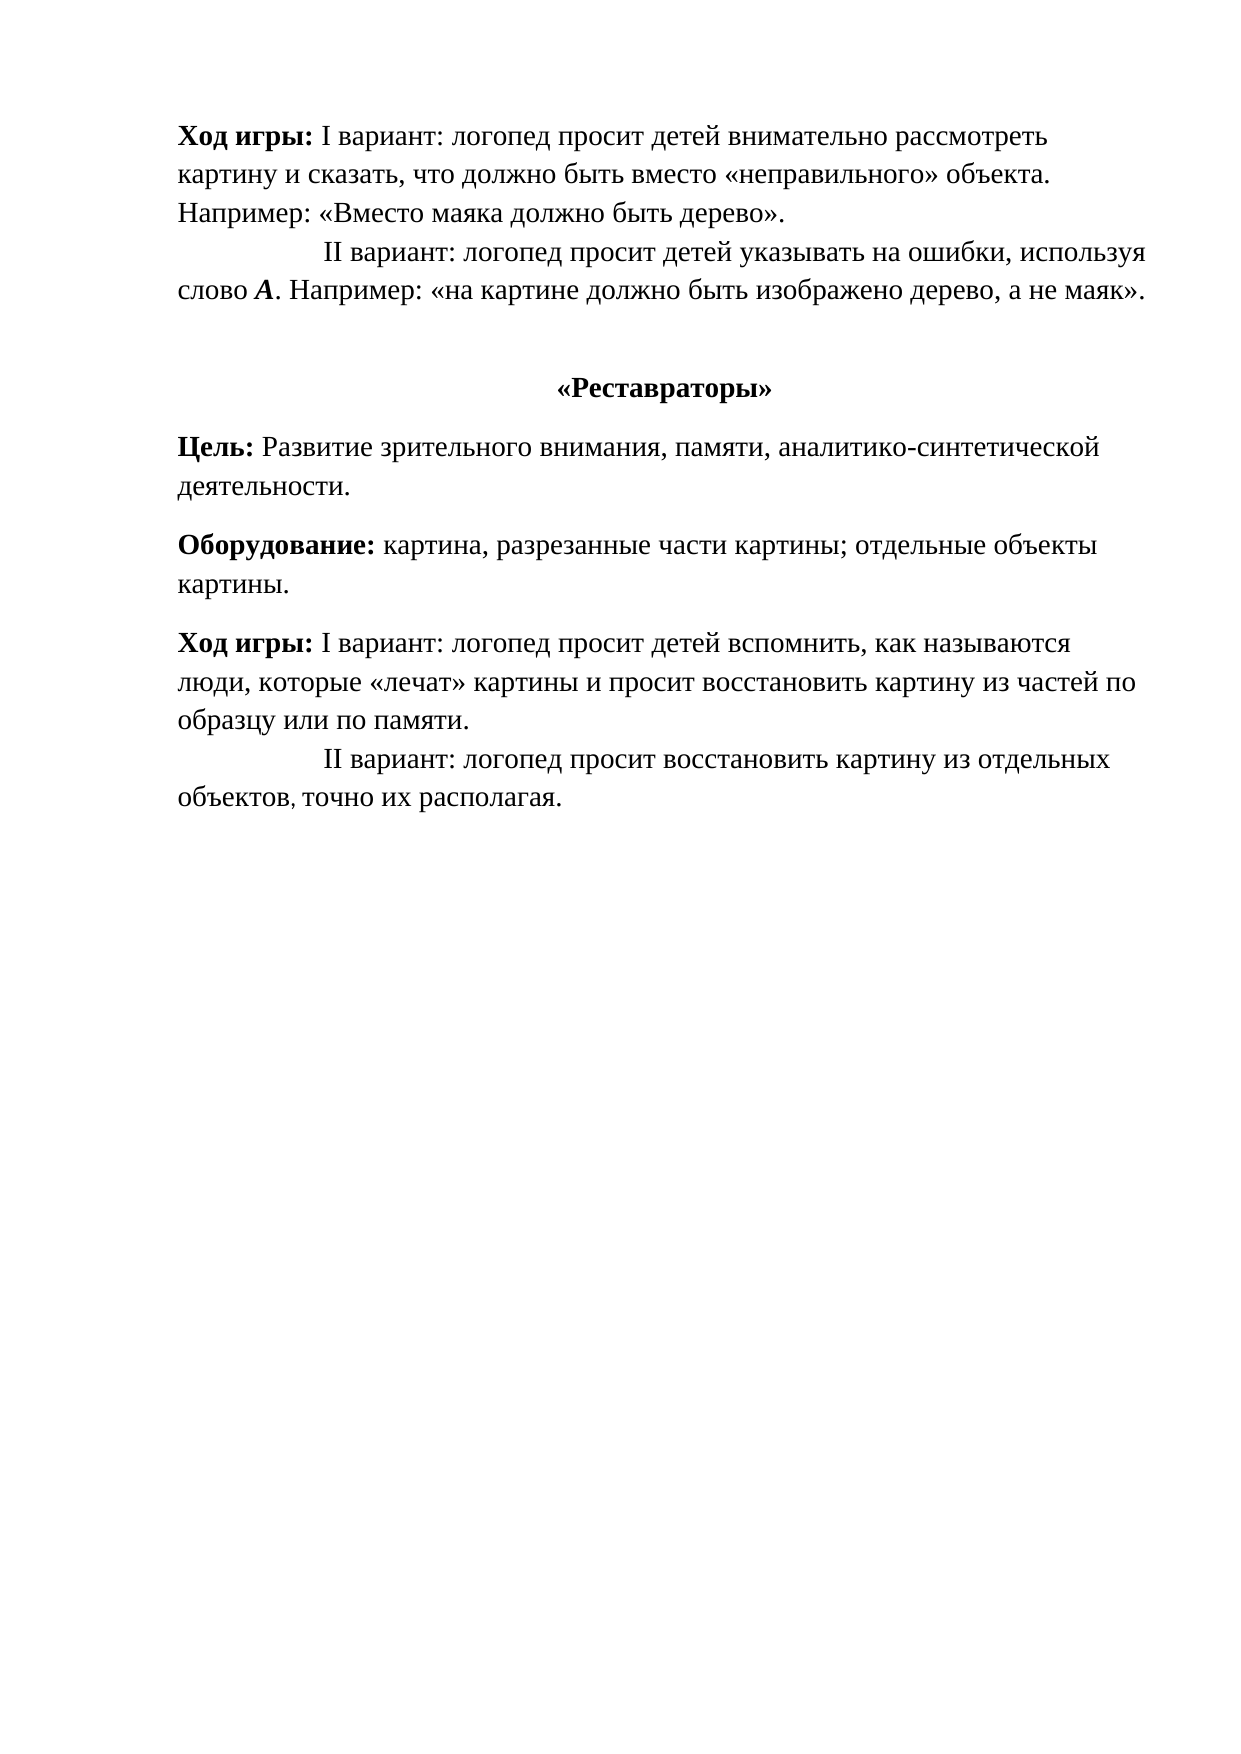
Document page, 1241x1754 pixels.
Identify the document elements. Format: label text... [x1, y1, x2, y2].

text II вариант: логопед просит детей указывать на ошибки, используя слово А. Например: «на картине должно быть изображено дерево, а не маяк». [177, 234, 1152, 306]
text II вариант: логопед просит восстановить картину из отдельных объектов, точно их располагая. [177, 741, 1152, 813]
text «Реставраторы» [177, 370, 1152, 404]
text Оборудование: картина, разрезанные части картины; отдельные объекты картины. [177, 527, 1152, 599]
text Цель: Развитие зрительного внимания, памяти, аналитико-синтетической деятельности. [177, 429, 1152, 502]
text Ход игры: I вариант: логопед просит детей вспомнить, как называются люди, которые «лечат» картины и просит восстановить картину из частей по образцу или по памяти. [177, 625, 1152, 736]
text Ход игры: I вариант: логопед просит детей внимательно рассмотреть картину и сказать, что должно быть вместо «неправильного» объекта. Например: «Вместо маяка должно быть дерево». [177, 118, 1152, 229]
